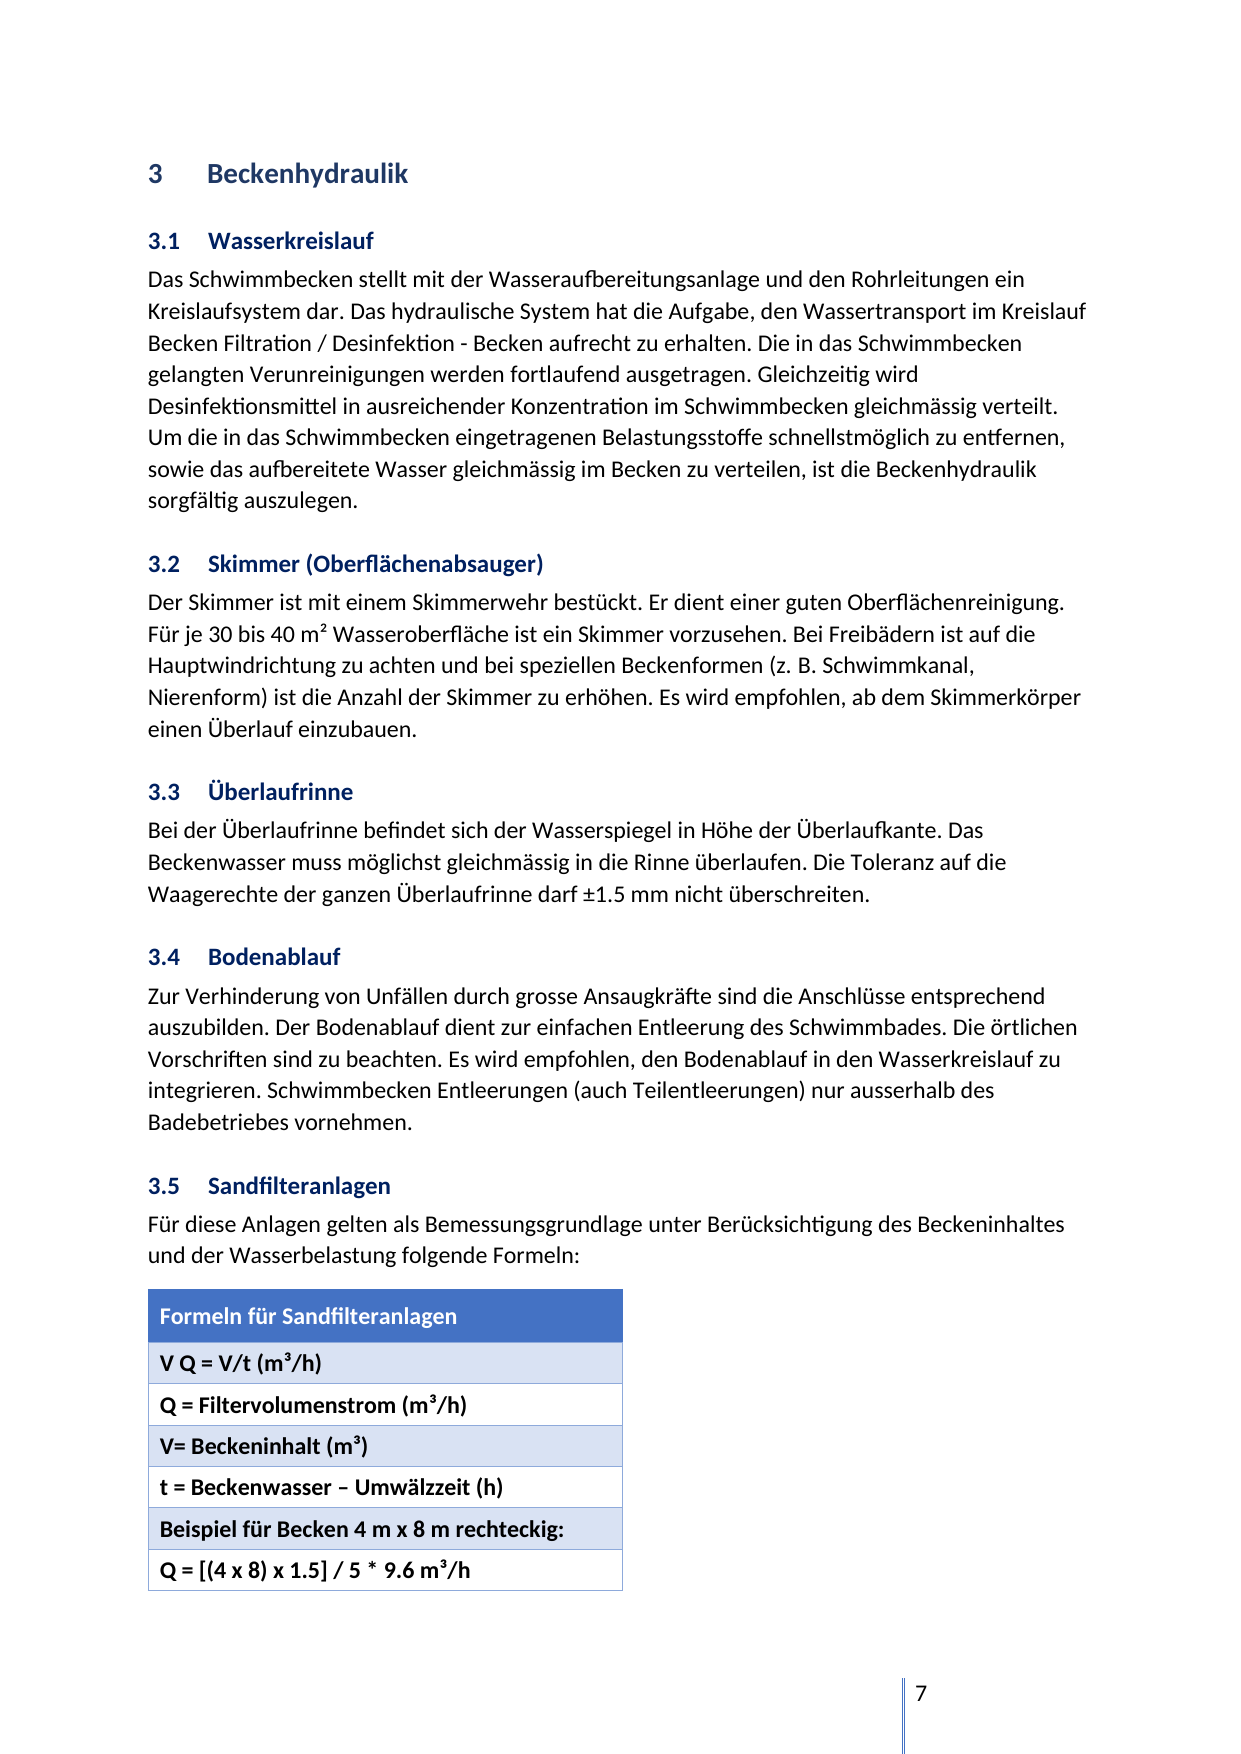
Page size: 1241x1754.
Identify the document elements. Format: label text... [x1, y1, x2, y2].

table_cell V= Beckeninhalt (m³) [149, 1426, 622, 1466]
subtitle Bodenablauf [148, 942, 1092, 972]
text Das Schwimmbecken stellt mit der Wasseraufbereitungsanlage und den Rohrleitungen ein Kreislaufsystem dar. Das hydraulische System hat die Aufgabe, den Wassertransport im Kreislauf Becken Filtration / Desinfektion - Becken aufrecht zu erhalten. Die in das Schwimmbecken gelangten Verunreinigungen werden fortlaufend ausgetragen. Gleichzeitig wird Desinfektionsmittel in ausreichender Konzentration im Schwimmbecken gleichmässig verteilt. Um die in das Schwimmbecken eingetragenen Belastungsstoffe schnellstmöglich zu entfernen, sowie das aufbereitete Wasser gleichmässig im Becken zu verteilen, ist die Beckenhydraulik sorgfältig auszulegen. [148, 264, 1092, 515]
table_cell t = Beckenwasser – Umwälzzeit (h) [149, 1467, 622, 1507]
subtitle Überlaufrinne [148, 776, 1092, 807]
subtitle Skimmer (Oberflächenabsauger) [148, 548, 1092, 579]
table_cell Beispiel für Becken 4 m x 8 m rechteckig: [149, 1508, 622, 1549]
table_cell Q = Filtervolumenstrom (m³/h) [149, 1384, 622, 1424]
table_cell V Q = V/t (m³/h) [149, 1343, 622, 1383]
table_header Formeln für Sandfilteranlagen [149, 1290, 622, 1342]
subtitle Wasserkreislauf [148, 225, 1092, 256]
text Für diese Anlagen gelten als Bemessungsgrundlage unter Berücksichtigung des Beckeninhaltes und der Wasserbelastung folgende Formeln: [148, 1209, 1092, 1270]
subtitle Sandfilteranlagen [148, 1170, 1092, 1200]
text Zur Verhinderung von Unfällen durch grosse Ansaugkräfte sind die Anschlüsse entsprechend auszubilden. Der Bodenablauf dient zur einfachen Entleerung des Schwimmbades. Die örtlichen Vorschriften sind zu beachten. Es wird empfohlen, den Bodenablauf in den Wasserkreislauf zu integrieren. Schwimmbecken Entleerungen (auch Teilentleerungen) nur ausserhalb des Badebetriebes vornehmen. [148, 981, 1092, 1136]
table_cell Q = [(4 x 8) x 1.5] / 5 * 9.6 m³/h [149, 1550, 622, 1590]
text Der Skimmer ist mit einem Skimmerwehr bestückt. Er dient einer guten Oberflächenreinigung. Für je 30 bis 40 m² Wasseroberfläche ist ein Skimmer vorzusehen. Bei Freibädern ist auf die Hauptwindrichtung zu achten und bei speziellen Beckenformen (z. B. Schwimmkanal, Nierenform) ist die Anzahl der Skimmer zu erhöhen. Es wird empfohlen, ab dem Skimmerkörper einen Überlauf einzubauen. [148, 587, 1092, 743]
text Bei der Überlaufrinne befindet sich der Wasserspiegel in Höhe der Überlaufkante. Das Beckenwasser muss möglichst gleichmässig in die Rinne überlaufen. Die Toleranz auf die Waagerechte der ganzen Überlaufrinne darf ±1.5 mm nicht überschreiten. [148, 816, 1092, 908]
subtitle Beckenhydraulik [148, 156, 1092, 191]
